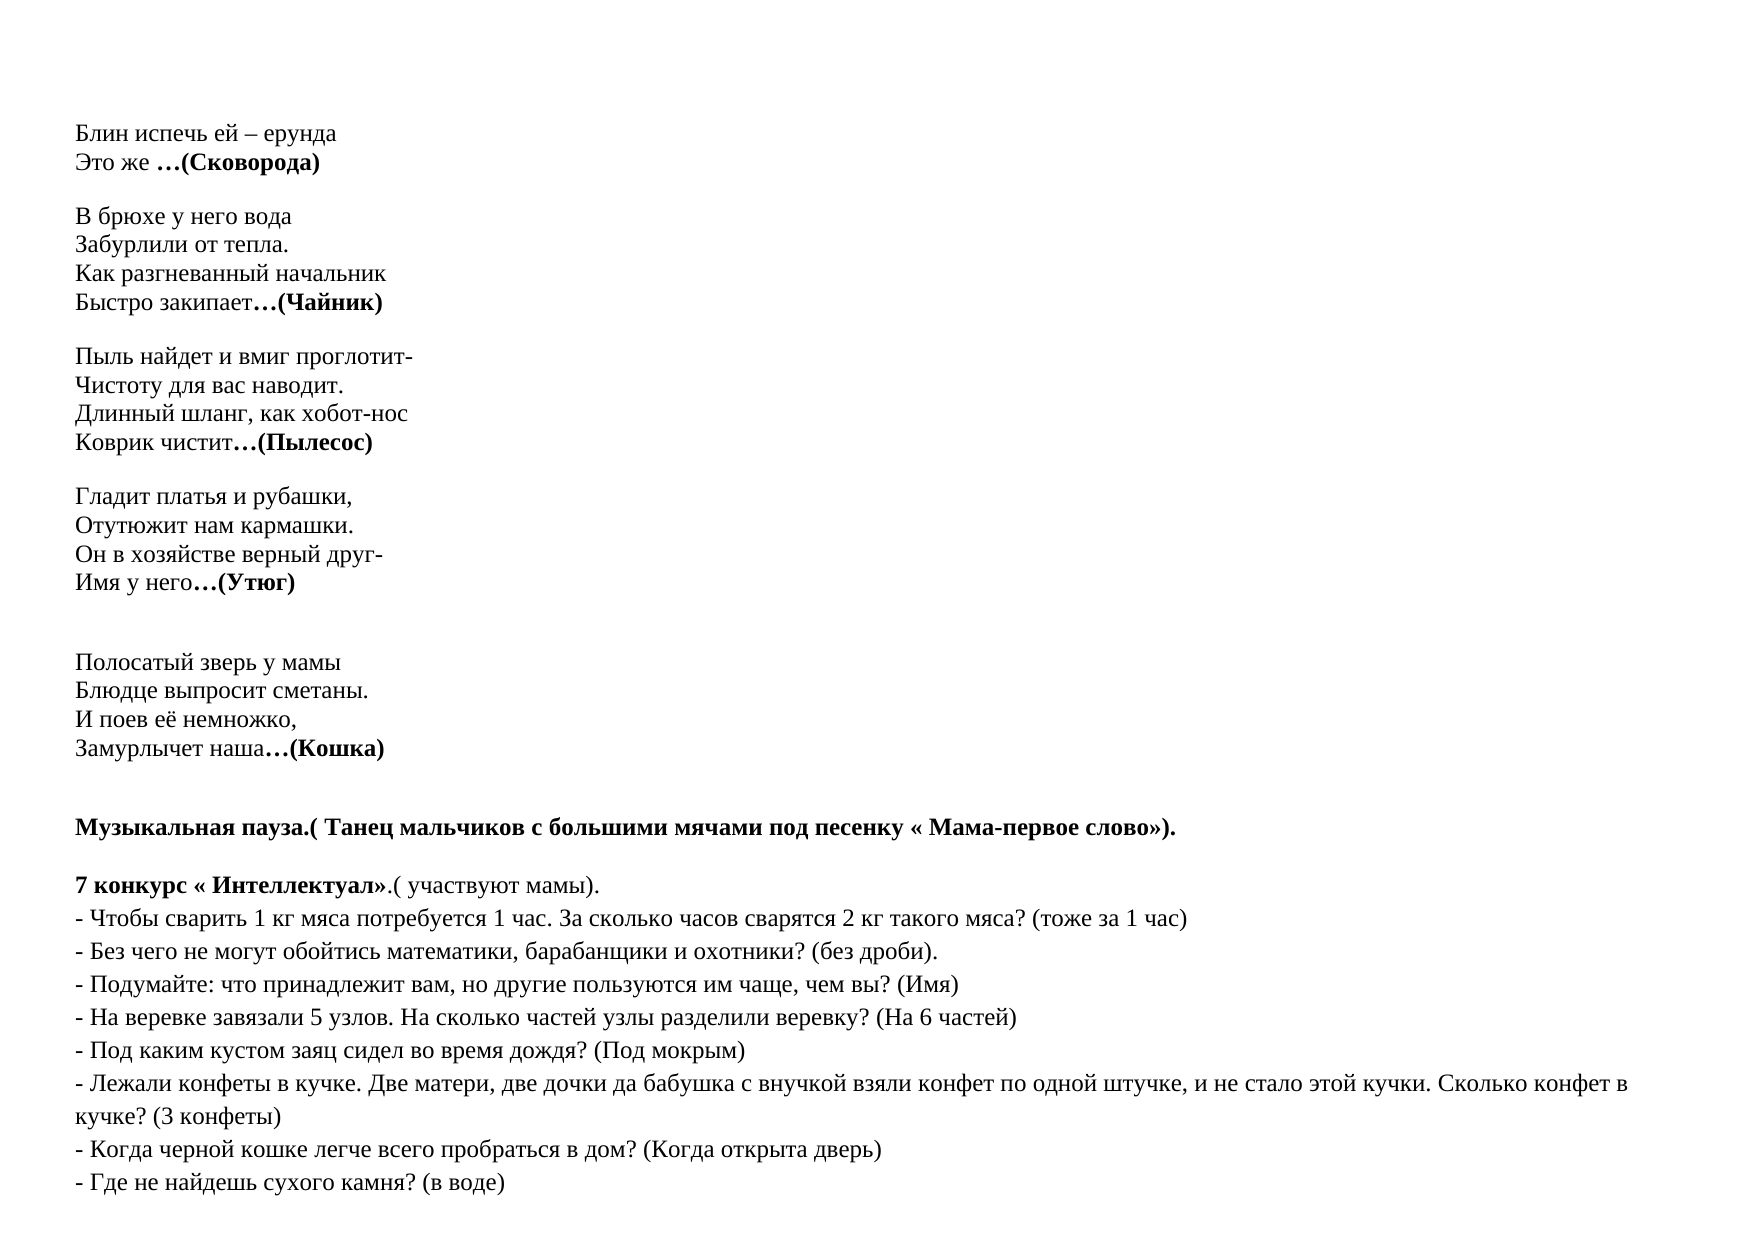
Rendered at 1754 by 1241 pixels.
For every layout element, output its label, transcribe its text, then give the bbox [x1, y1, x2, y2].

text Коврик чистит…(Пылесос) [75, 427, 1679, 456]
text Пыль найдет и вмиг проглотит- [75, 341, 1679, 370]
text - Без чего не могут обойтись математики, барабанщики и охотники? (без дроби). [75, 932, 1679, 965]
text Отутюжит нам кармашки. [75, 510, 1679, 539]
text Блюдце выпросит сметаны. [75, 675, 1679, 704]
text Он в хозяйстве верный друг- [75, 539, 1679, 567]
text - Подумайте: что принадлежит вам, но другие пользуются им чаще, чем вы? (Имя) [75, 965, 1679, 998]
text - Под каким кустом заяц сидел во время дождя? (Под мокрым) [75, 1031, 1679, 1064]
text - На веревке завязали 5 узлов. На сколько частей узлы разделили веревку? (На 6 частей) [75, 998, 1679, 1031]
text Музыкальная пауза.( Танец мальчиков с большими мячами под песенку « Мама-первое слово»). [75, 812, 1679, 841]
text Полосатый зверь у мамы [75, 647, 1679, 675]
text Как разгневанный начальник [75, 258, 1679, 287]
text Гладит платья и рубашки, [75, 481, 1679, 510]
text - Лежали конфеты в кучке. Две матери, две дочки да бабушка с внучкой взяли конфет по одной штучке, и не стало этой кучки. Сколько конфет в кучке? (3 конфеты) [75, 1064, 1679, 1130]
text - Чтобы сварить 1 кг мяса потребуется 1 час. За сколько часов сварятся 2 кг такого мяса? (тоже за 1 час) [75, 899, 1679, 932]
text И поев её немножко, [75, 704, 1679, 733]
text В брюхе у него вода [75, 201, 1679, 229]
text Чистоту для вас наводит. [75, 370, 1679, 398]
text - Когда черной кошке легче всего пробраться в дом? (Когда открыта дверь) [75, 1130, 1679, 1163]
text - Где не найдешь сухого камня? (в воде) [75, 1163, 1679, 1196]
text Замурлычет наша…(Кошка) [75, 733, 1679, 762]
text Длинный шланг, как хобот-нос [75, 398, 1679, 427]
text Это же …(Сковорода) [75, 147, 1679, 176]
text Имя у него…(Утюг) [75, 567, 1679, 596]
text Быстро закипает…(Чайник) [75, 287, 1679, 316]
text 7 конкурс « Интеллектуал».( участвуют мамы). [75, 866, 1679, 899]
text Блин испечь ей – ерунда [75, 118, 1679, 147]
text Забурлили от тепла. [75, 229, 1679, 258]
